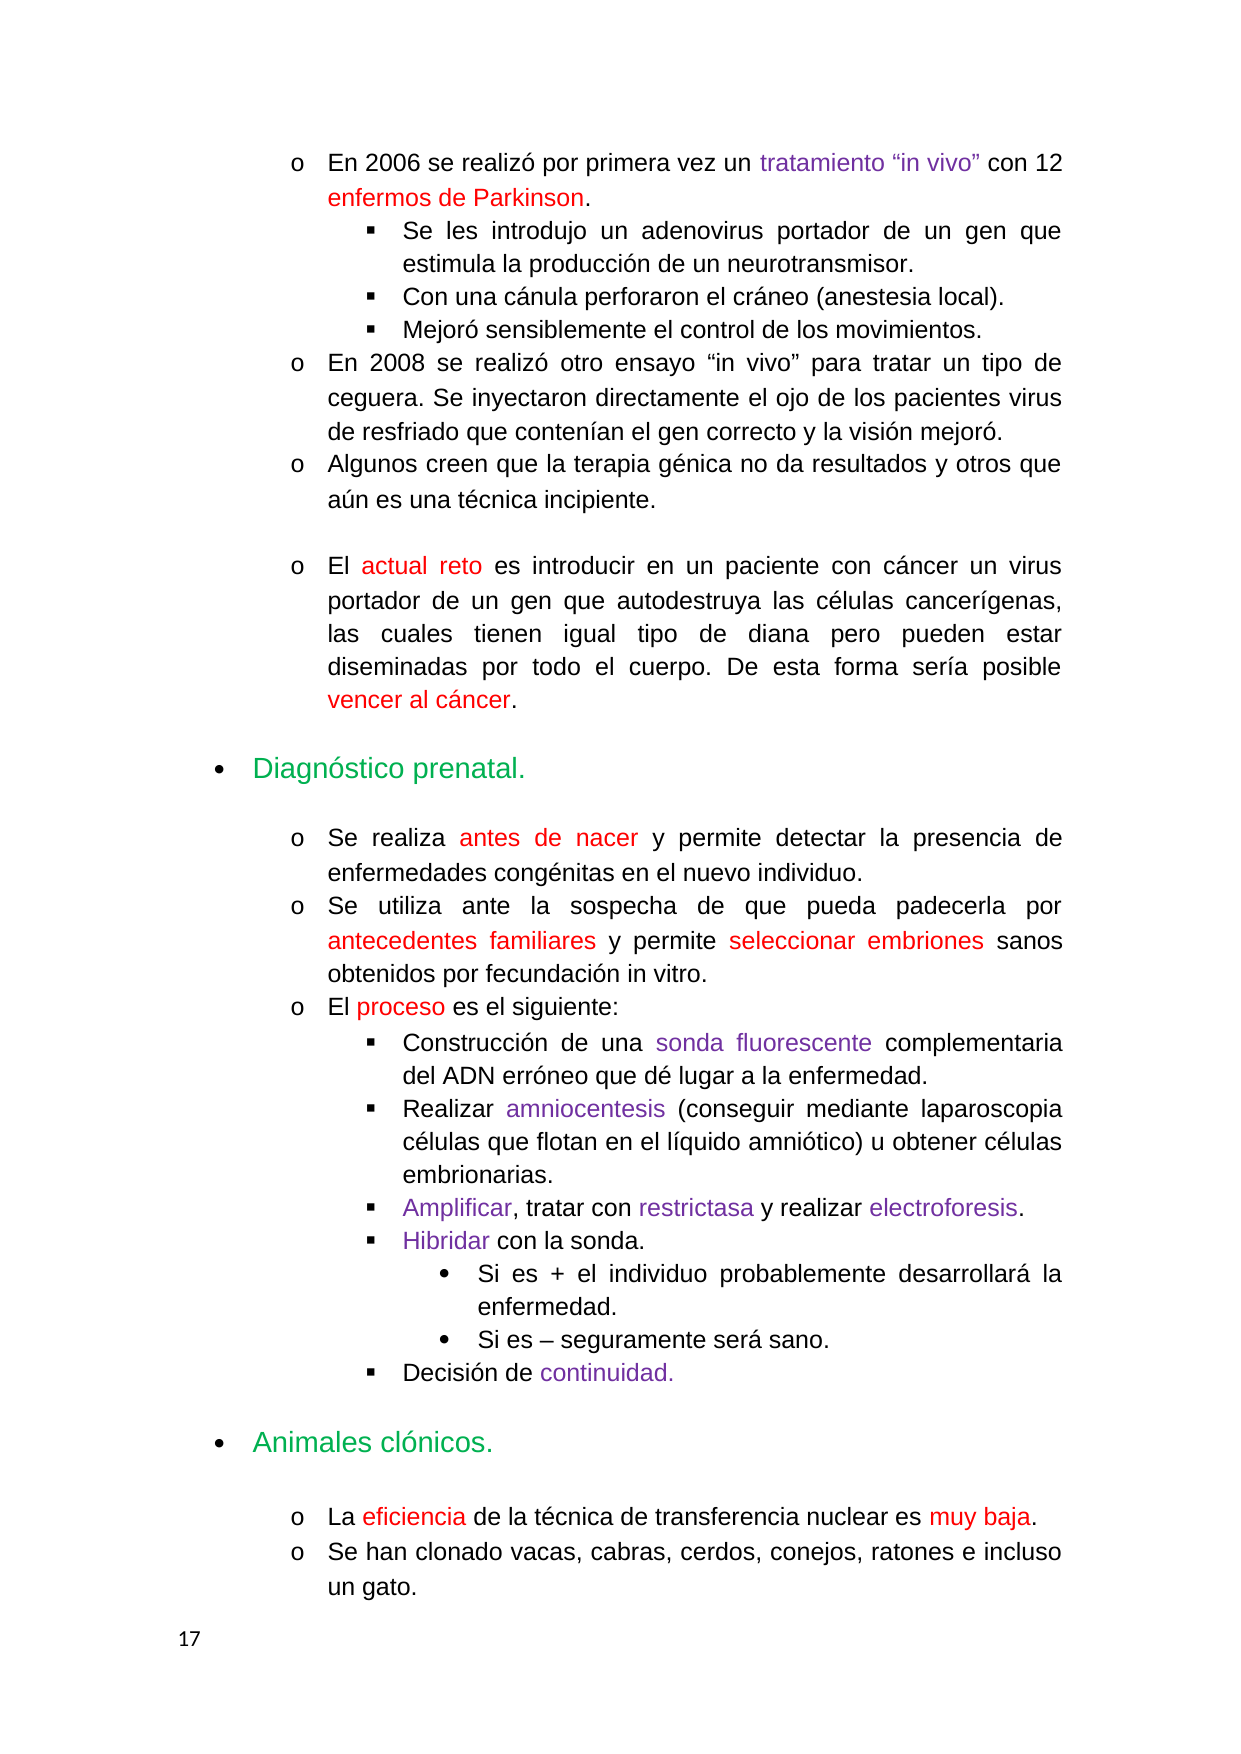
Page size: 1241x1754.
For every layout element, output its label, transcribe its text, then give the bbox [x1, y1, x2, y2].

list Se les introdujo un adenovirus portador de un gen que estimula la producción de un neurotransmisor. [365, 216, 1063, 278]
list En 2006 se realizó por primera vez un tratamiento “in vivo” con 12 enfermos de Parkinson. [290, 148, 1063, 212]
list Decisión de continuidad. [365, 1358, 1063, 1387]
list Se utiliza ante la sospecha de que pueda padecerla por antecedentes familiares y permite seleccionar embriones sanos obtenidos por fecundación in vitro. [290, 891, 1063, 988]
list Se realiza antes de nacer y permite detectar la presencia de enfermedades congénitas en el nuevo individuo. [290, 823, 1063, 887]
list Diagnóstico prenatal. [215, 751, 1063, 784]
list En 2008 se realizó otro ensayo “in vivo” para tratar un tipo de ceguera. Se inyectaron directamente el ojo de los pacientes virus de resfriado que contenían el gen correcto y la visión mejoró. [290, 348, 1063, 445]
list Animales clónicos. [215, 1424, 1063, 1458]
list Amplificar, tratar con restrictasa y realizar electroforesis. [365, 1193, 1063, 1222]
list Construcción de una sonda fluorescente complementaria del ADN erróneo que dé lugar a la enfermedad. [365, 1028, 1063, 1089]
list Con una cánula perforaron el cráneo (anestesia local). [365, 282, 1063, 311]
list La eficiencia de la técnica de transferencia nuclear es muy baja. [290, 1502, 1063, 1533]
list Hibridar con la sonda. [365, 1226, 1063, 1255]
list Algunos creen que la terapia génica no da resultados y otros que aún es una técnica incipiente. [290, 449, 1063, 513]
list Si es + el individuo probablemente desarrollará la enfermedad. [440, 1259, 1063, 1321]
list Se han clonado vacas, cabras, cerdos, conejos, ratones e incluso un gato. [290, 1537, 1063, 1601]
list Realizar amniocentesis (conseguir mediante laparoscopia células que flotan en el líquido amniótico) u obtener células embrionarias. [365, 1094, 1063, 1189]
list Mejoró sensiblemente el control de los movimientos. [365, 315, 1063, 344]
list Si es – seguramente será sano. [440, 1325, 1063, 1354]
list El proceso es el siguiente: [290, 992, 1063, 1023]
list El actual reto es introducir en un paciente con cáncer un virus portador de un gen que autodestruya las células cancerígenas, las cuales tienen igual tipo de diana pero pueden estar diseminadas por todo el cuerpo. De esta forma sería posible vencer al cáncer. [290, 551, 1063, 714]
